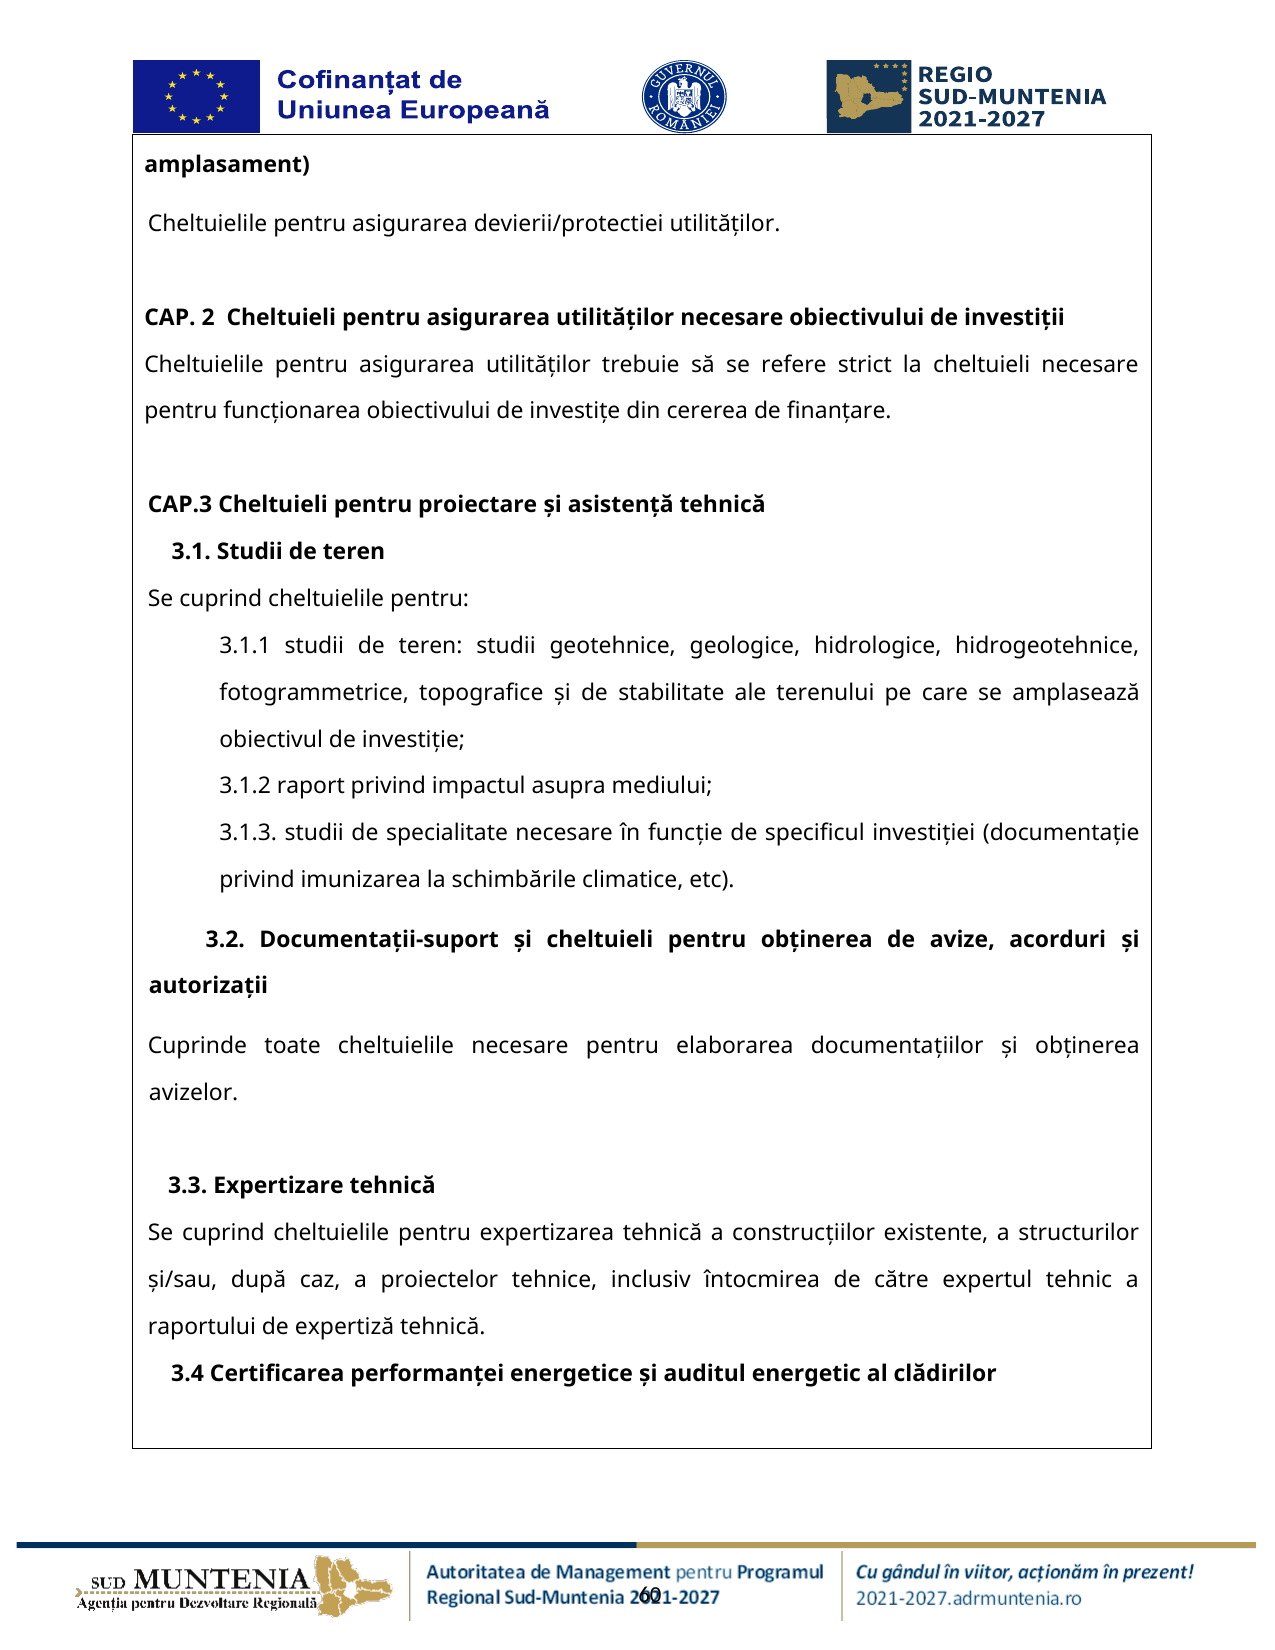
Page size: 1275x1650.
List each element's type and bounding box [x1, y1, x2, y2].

table_header [133, 135, 1151, 1448]
picture [16, 1542, 1257, 1622]
